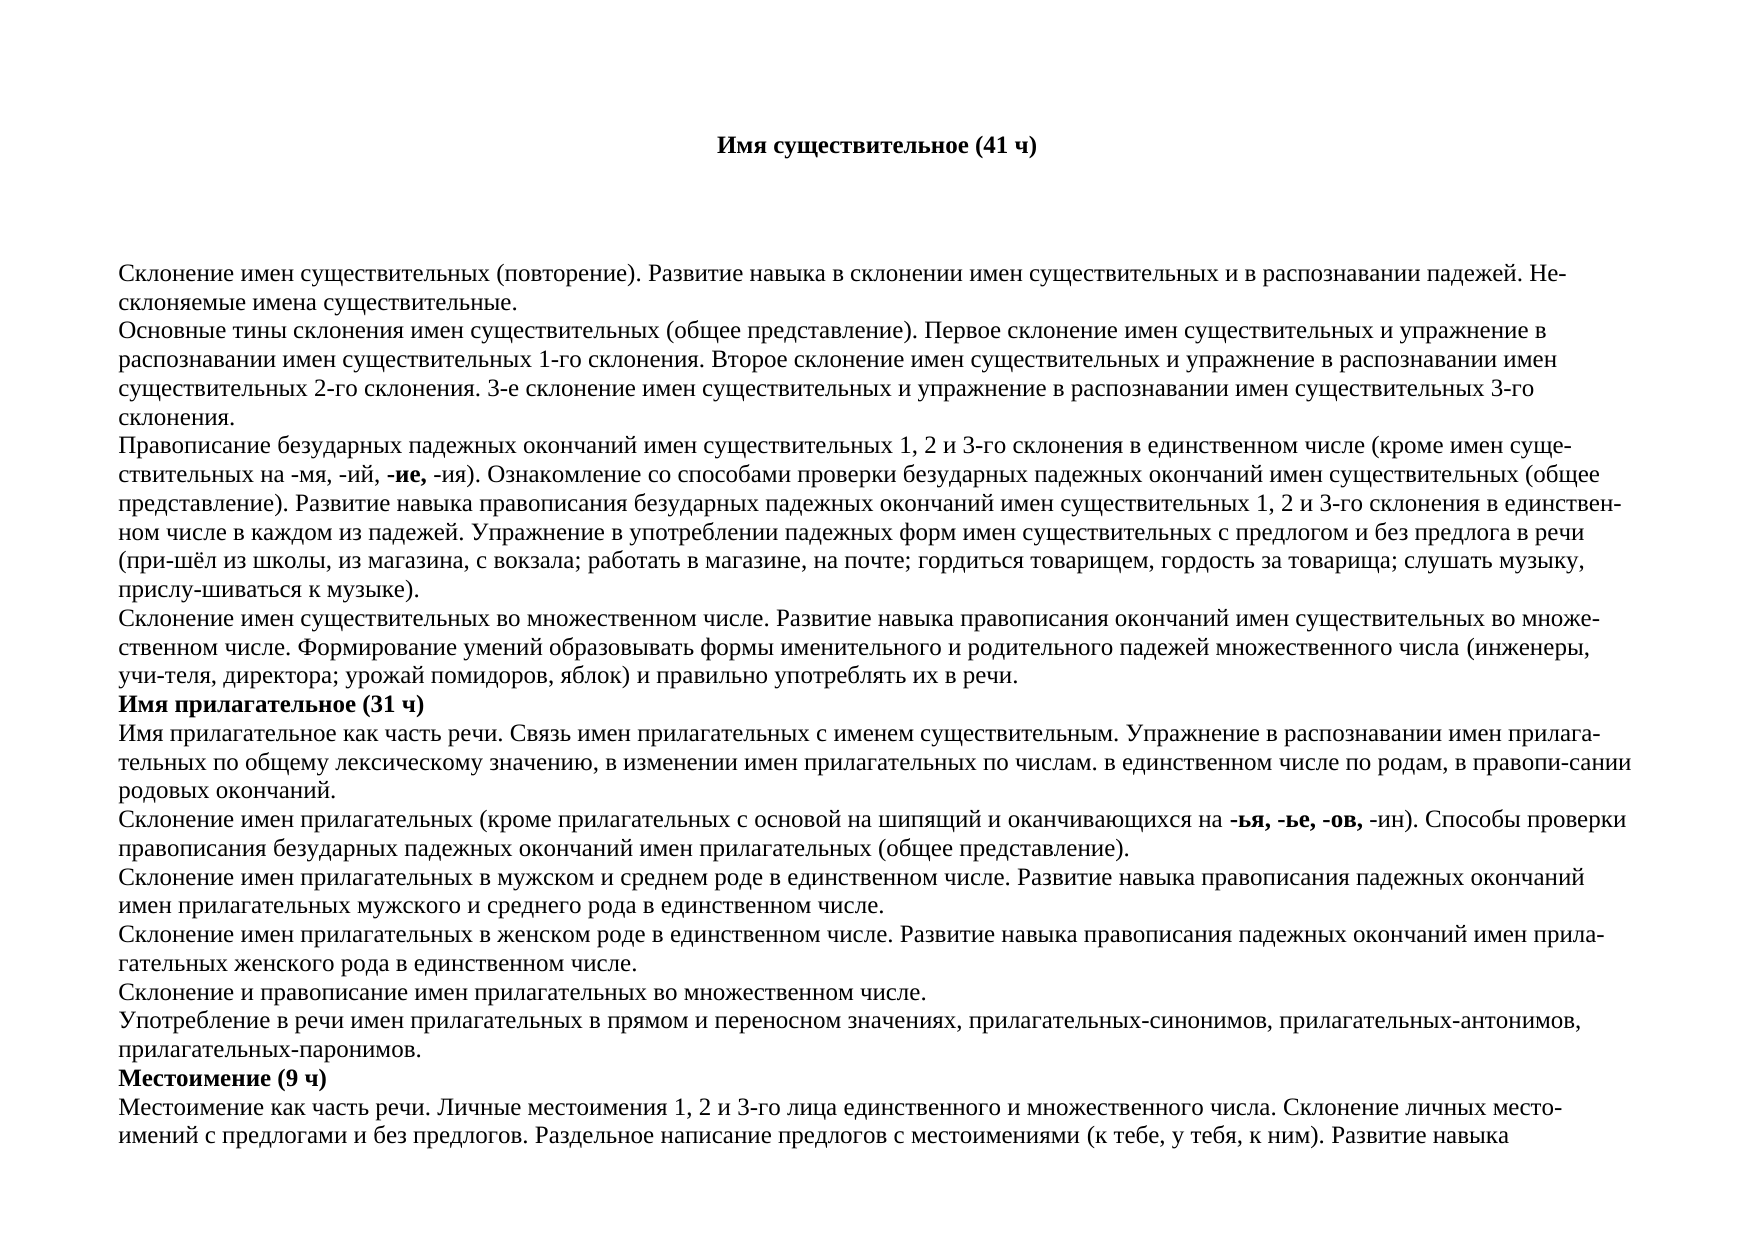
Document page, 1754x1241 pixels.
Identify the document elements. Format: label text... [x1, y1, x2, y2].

text Склонение имен прилагательных в мужском и среднем роде в единственном числе. Развитие навыка правописания падежных окончаний имен прилагательных мужского и среднего рода в единственном числе. [118, 862, 1636, 919]
text Склонение имен существительных во множественном числе. Развитие навыка правописания окончаний имен существительных во множе-ственном числе. Формирование умений образовывать формы именительного и родительного падежей множественного числа (инженеры, учи-теля, директора; урожай помидоров, яблок) и правильно употреблять их в речи. [118, 603, 1636, 689]
text Правописание безударных падежных окончаний имен существительных 1, 2 и 3-го склонения в единственном числе (кроме имен суще-ствительных на -мя, -ий, -ие, -ия). Ознакомление со способами проверки безударных падежных окончаний имен существительных (общее представление). Развитие навыка правописания безударных падежных окончаний имен существительных 1, 2 и 3-го склонения в единствен-ном числе в каждом из падежей. Упражнение в употреблении падежных форм имен существительных с предлогом и без предлога в речи (при-шёл из школы, из магазина, с вокзала; работать в магазине, на почте; гордиться товарищем, гордость за товарища; слушать музыку, прислу-шиваться к музыке). [118, 430, 1636, 603]
text Местоимение (9 ч) [118, 1063, 1636, 1092]
text Склонение имен прилагательных в женском роде в единственном числе. Развитие навыка правописания падежных окончаний имен прила-гательных женского рода в единственном числе. [118, 919, 1636, 977]
text Основные тины склонения имен существительных (общее представление). Первое склонение имен существительных и упражнение в распознавании имен существительных 1-го склонения. Второе склонение имен существительных и упражнение в распознавании имен существительных 2-го склонения. 3-е склонение имен существительных и упражнение в распознавании имен существительных 3-го склонения. [118, 315, 1636, 430]
text Имя прилагательное как часть речи. Связь имен прилагательных с именем существительным. Упражнение в распознавании имен прилага-тельных по общему лексическому значению, в изменении имен прилагательных по числам. в единственном числе по родам, в правопи-сании родовых окончаний. [118, 718, 1636, 804]
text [118, 1092, 1636, 1149]
text Имя прилагательное (31 ч) [118, 689, 1636, 718]
text Употребление в речи имен прилагательных в прямом и переносном значениях, прилагательных-синонимов, прилагательных-антонимов, прилагательных-паронимов. [118, 1005, 1636, 1063]
text Склонение имен существительных (повторение). Развитие навыка в склонении имен существительных и в распознавании падежей. Не-склоняемые имена существительные. [118, 258, 1636, 315]
text Имя существительное (41 ч) [118, 130, 1636, 159]
text Склонение имен прилагательных (кроме прилагательных с основой на шипящий и оканчивающихся на -ья, -ье, -ов, -ин). Способы проверки правописания безударных падежных окончаний имен прилагательных (общее представление). [118, 804, 1636, 862]
text Склонение и правописание имен прилагательных во множественном числе. [118, 977, 1636, 1005]
